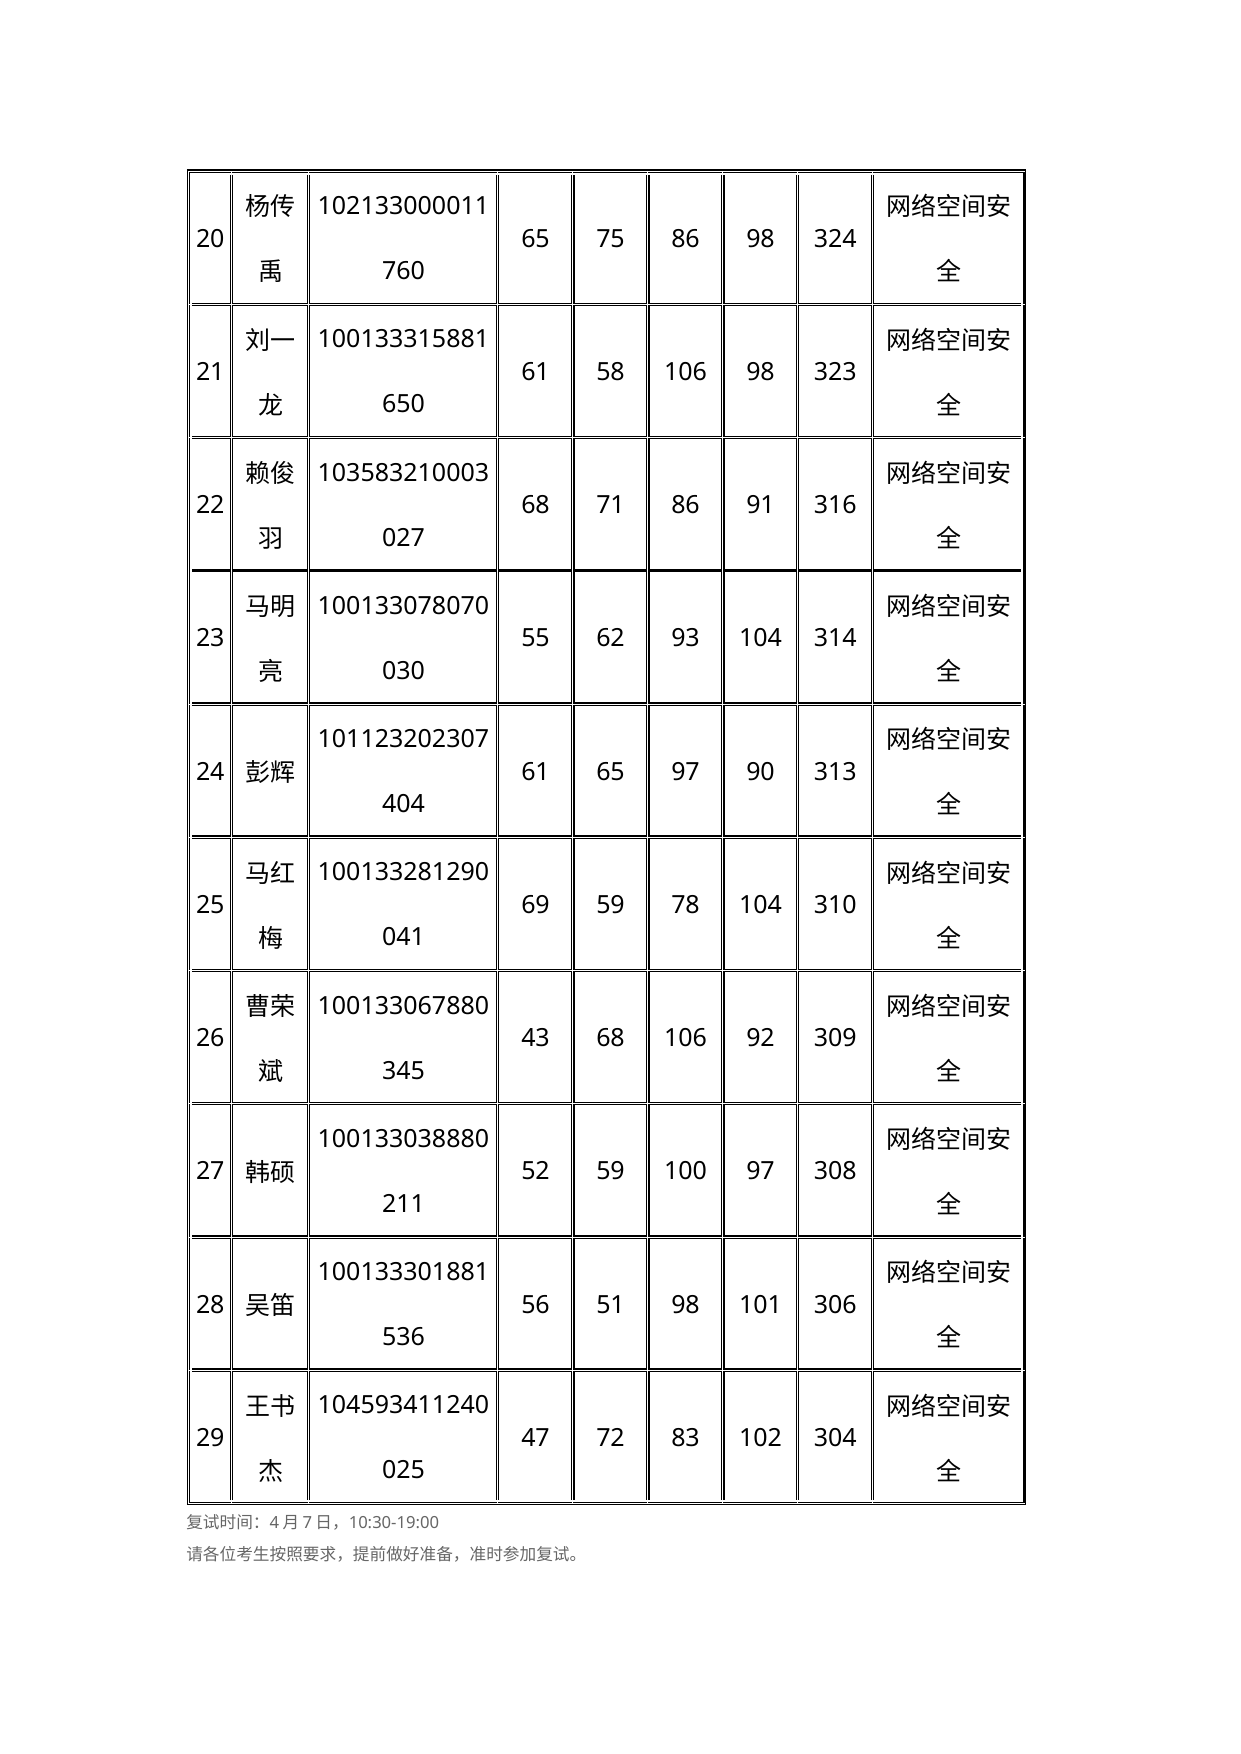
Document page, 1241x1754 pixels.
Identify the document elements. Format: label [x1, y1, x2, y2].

table_cell [186, 162, 1051, 1577]
